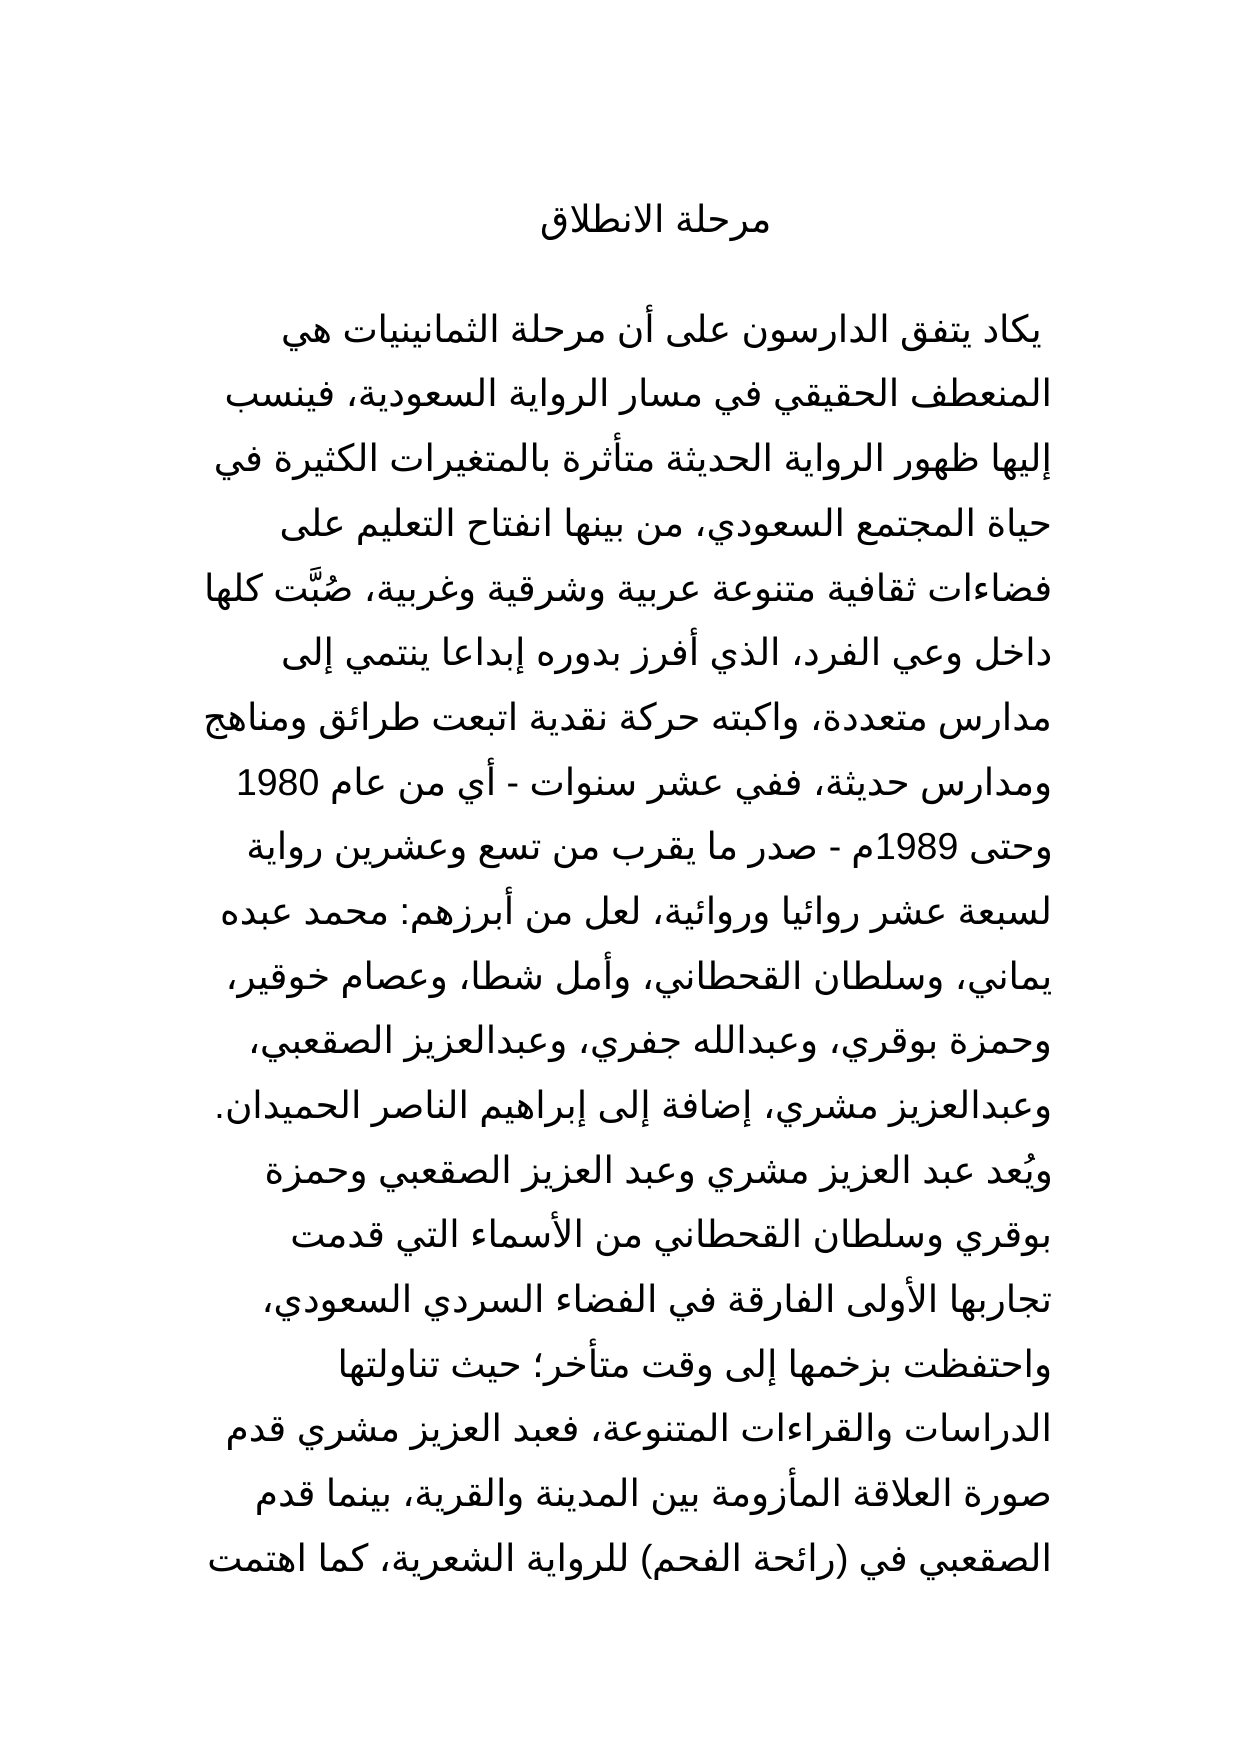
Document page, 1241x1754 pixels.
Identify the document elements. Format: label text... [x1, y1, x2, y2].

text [187, 307, 1053, 1579]
text مرحلة الانطلاق [187, 197, 1053, 240]
